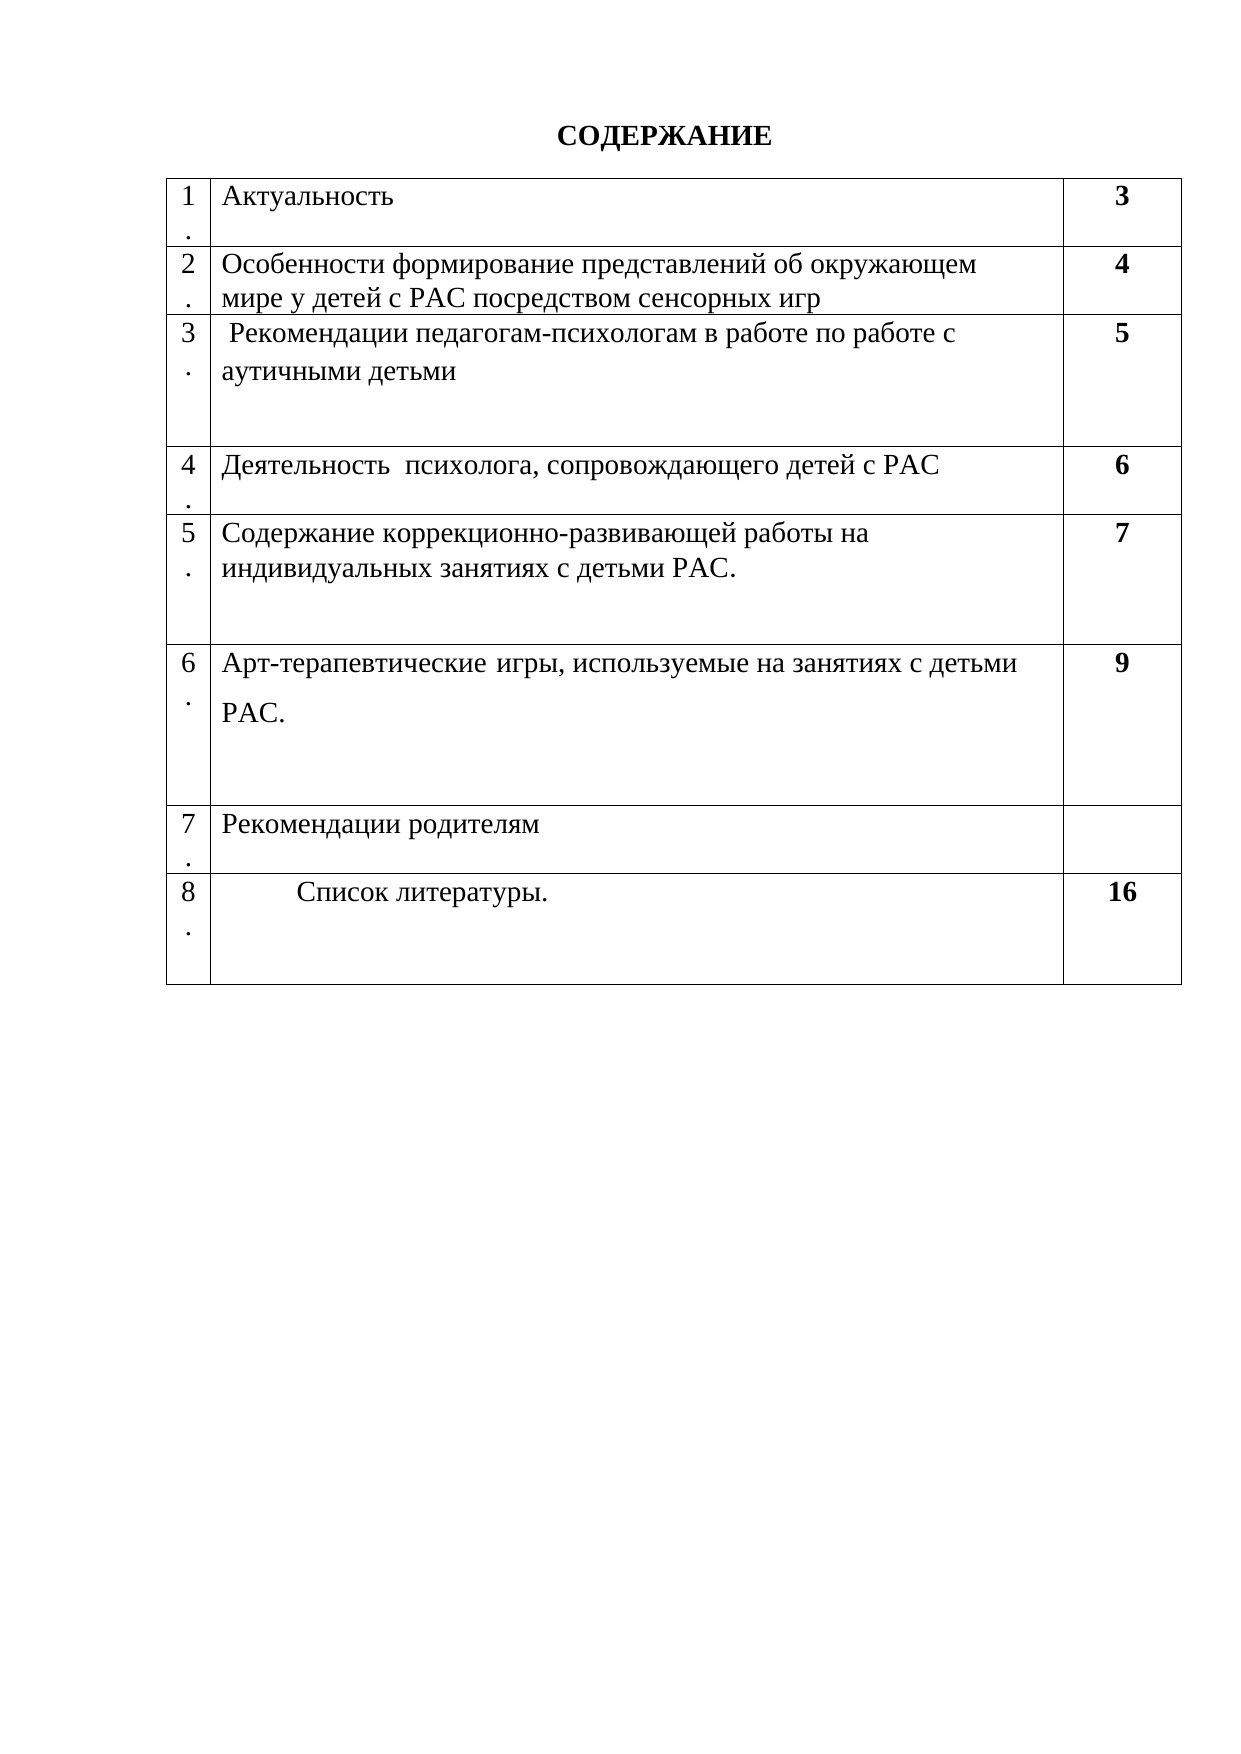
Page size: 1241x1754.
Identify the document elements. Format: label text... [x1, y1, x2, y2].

table_cell 4 [1064, 247, 1181, 314]
table_cell Особенности формирование представлений об окружающем мире у детей с РАС посредством сенсорных игр [211, 247, 1063, 314]
table_cell Деятельность психолога, сопровождающего детей с РАС [211, 447, 1063, 514]
table_header 1. [167, 179, 210, 246]
table_header 3 [1064, 179, 1181, 246]
table_cell [1064, 806, 1181, 873]
table_cell Рекомендации педагогам-психологам в работе по работе с аутичными детьми [211, 315, 1063, 446]
table_cell 2. [167, 247, 210, 314]
table_cell 4. [167, 447, 210, 514]
table_cell 6. [167, 645, 210, 805]
table_cell Рекомендации родителям [211, 806, 1063, 873]
text СОДЕРЖАНИЕ [177, 118, 1152, 152]
table_cell 9 [1064, 645, 1181, 805]
table_cell 3. [167, 315, 210, 446]
table_cell 5 [1064, 315, 1181, 446]
table_cell 8. [167, 874, 210, 984]
table_header Актуальность [211, 179, 1063, 246]
table_cell Список литературы. [211, 874, 1063, 984]
table_cell 7. [167, 806, 210, 873]
table_cell 16 [1064, 874, 1181, 984]
table_cell 6 [1064, 447, 1181, 514]
table_cell 5. [167, 515, 210, 644]
table_cell Содержание коррекционно-развивающей работы на индивидуальных занятиях с детьми РАС. [211, 515, 1063, 644]
table_cell Арт-терапевтические игры, используемые на занятиях с детьми РАС. [211, 645, 1063, 805]
table_cell 7 [1064, 515, 1181, 644]
